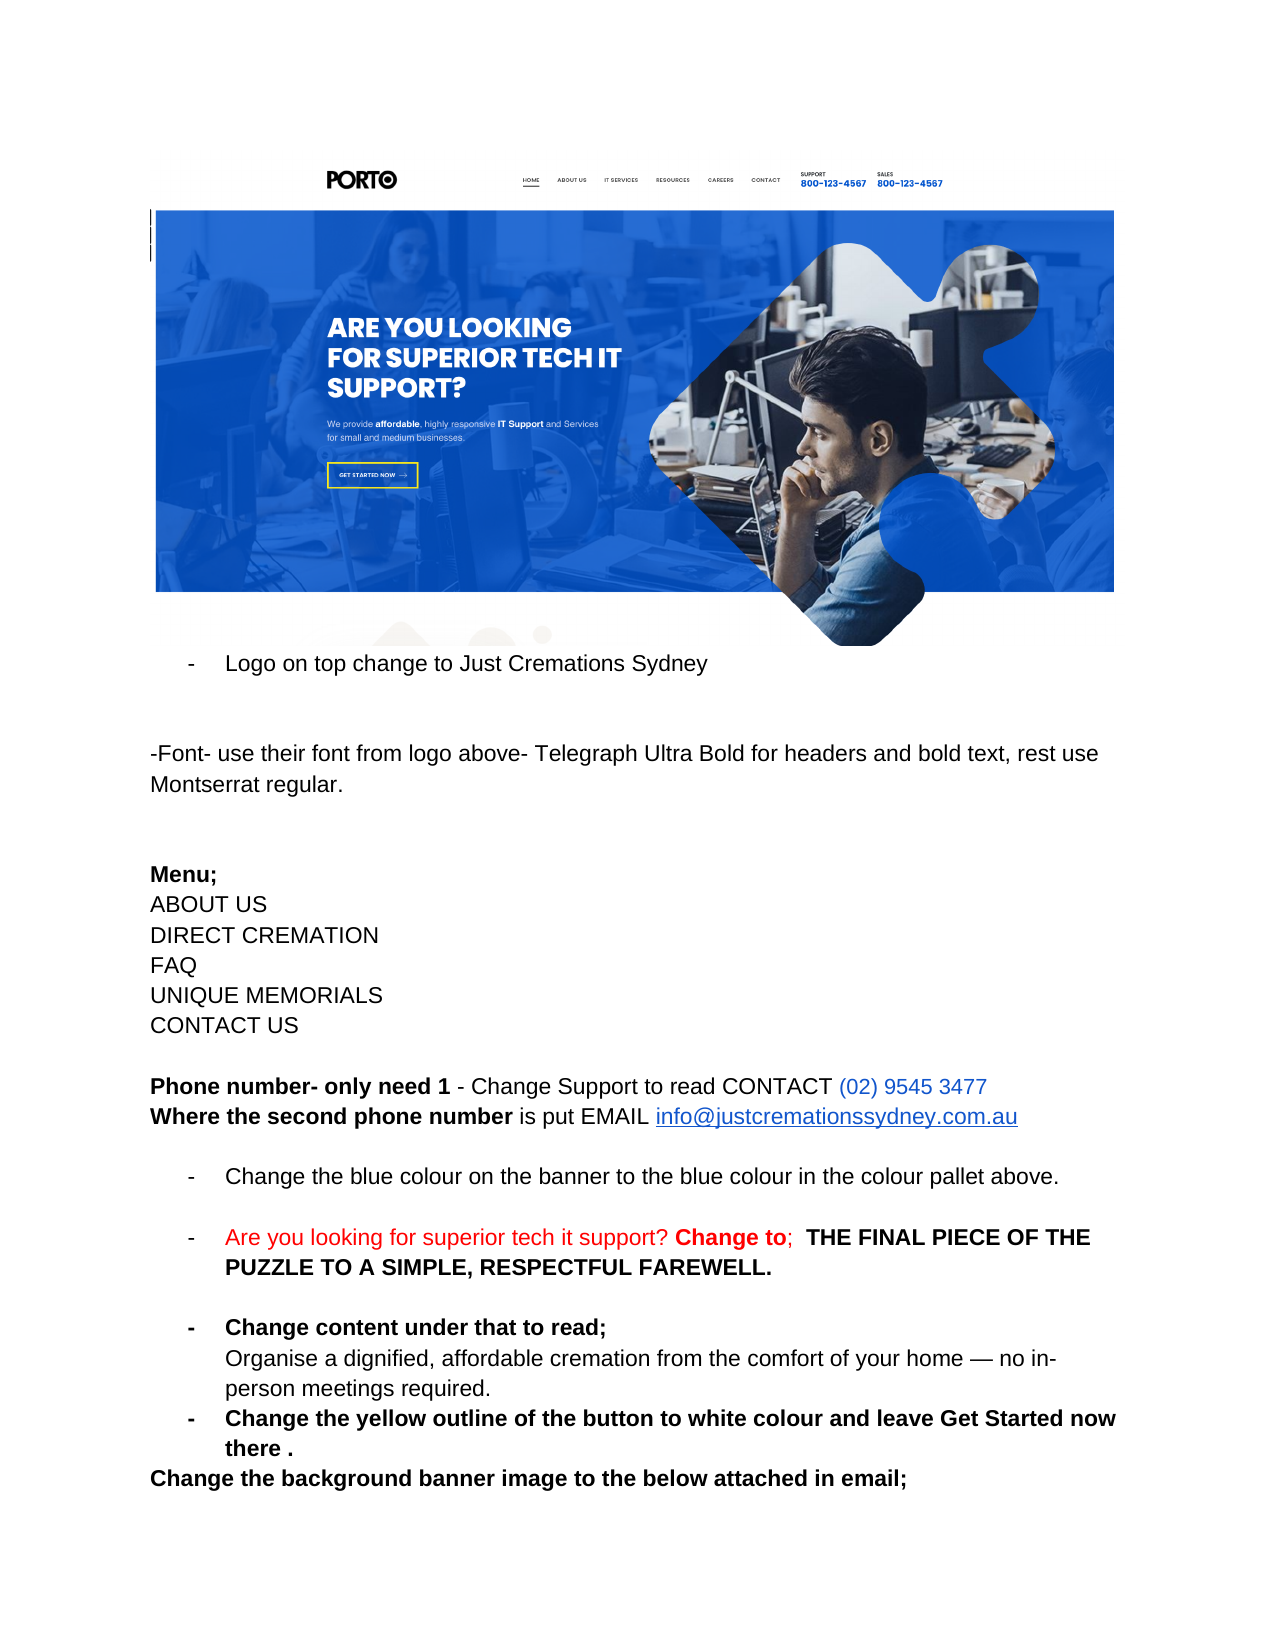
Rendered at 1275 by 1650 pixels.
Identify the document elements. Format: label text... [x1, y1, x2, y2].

list Logo on top change to Just Cremations Sydney [187, 650, 1125, 676]
text Menu; [150, 861, 1125, 887]
list Change the blue colour on the banner to the blue colour in the colour pallet above. [187, 1163, 1125, 1189]
text Change the background banner image to the below attached in email; [150, 1465, 1125, 1492]
text UNIQUE MEMORIALS [150, 982, 1125, 1008]
picture [150, 150, 1125, 646]
text DIRECT CREMATION [150, 922, 1125, 948]
text ABOUT US [150, 891, 1125, 918]
text FAQ [150, 952, 1125, 978]
text CONTACT US [150, 1012, 1125, 1038]
text -Font- use their font from logo above- Telegraph Ultra Bold for headers and bold text, rest use Montserrat regular. [150, 740, 1125, 797]
list Change content under that to read; Organise a dignified, affordable cremation from the comfort of your home — no in-person meetings required. [187, 1314, 1125, 1401]
text Phone number- only need 1 - Change Support to read CONTACT (02) 9545 3477 [150, 1073, 1125, 1099]
list Change the yellow outline of the button to white colour and leave Get Started now there . [187, 1405, 1125, 1461]
text Where the second phone number is put EMAIL info@justcremationssydney.com.au [150, 1103, 1125, 1129]
list Are you looking for superior tech it support? Change to; THE FINAL PIECE OF THE PUZZLE TO A SIMPLE, RESPECTFUL FAREWELL. [187, 1224, 1125, 1280]
